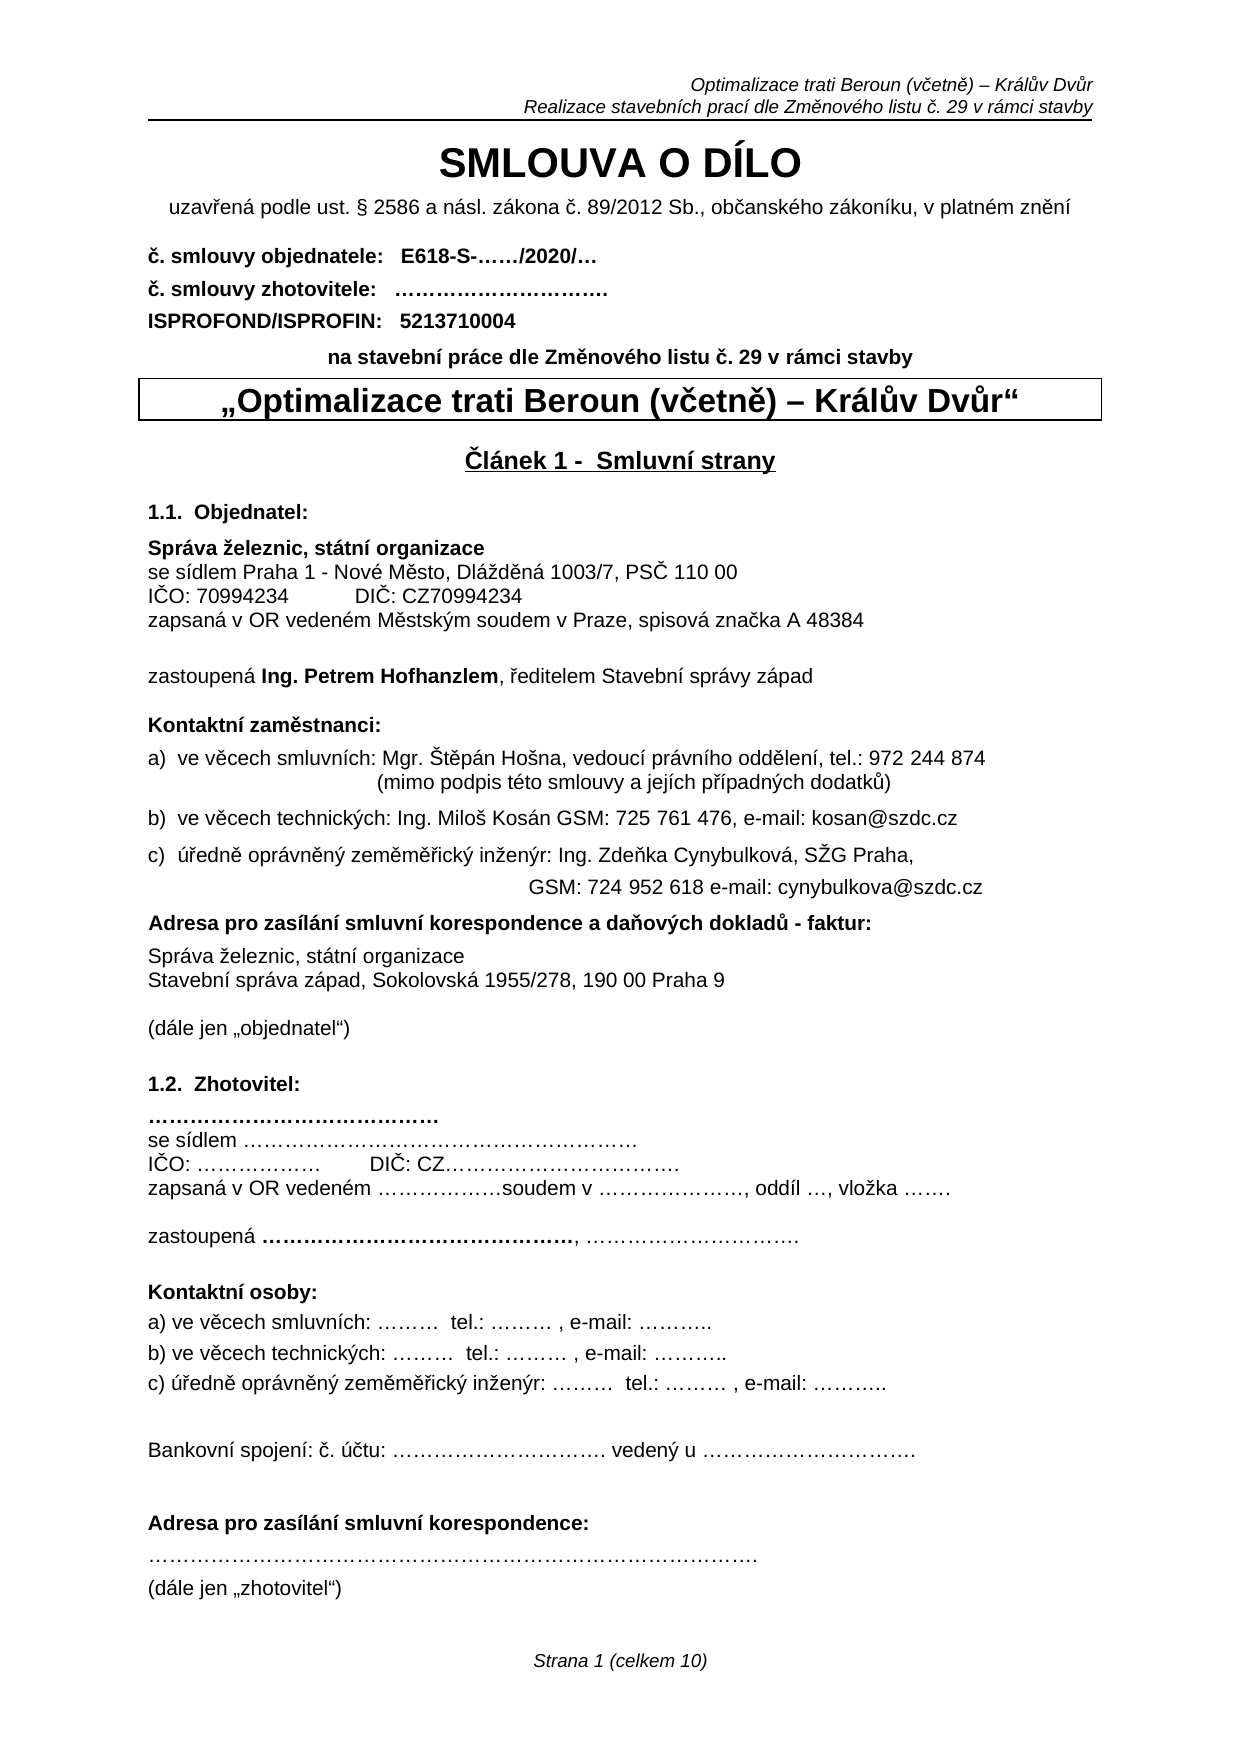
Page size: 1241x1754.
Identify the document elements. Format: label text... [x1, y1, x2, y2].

text (dále jen „zhotovitel“) [148, 1575, 1092, 1599]
list ve věcech technických: Ing. Miloš Kosán GSM: 725 761 476, e-mail: kosan@szdc.cz [148, 806, 1092, 830]
text uzavřená podle ust. § 2586 a násl. zákona č. 89/2012 Sb., občanského zákoníku, v platném znění [148, 195, 1092, 219]
title č. smlouvy objednatele: E618-S-……/2020/… [148, 244, 1092, 268]
text zastoupená ………………………………………, …………………………. [148, 1224, 1092, 1248]
title na stavební práce dle Změnového listu č. 29 v rámci stavby [148, 345, 1092, 369]
list úředně oprávněný zeměměřický inženýr: Ing. Zdeňka Cynybulková, SŽG Praha, [148, 842, 1092, 866]
text IČO: ……………… DIČ: CZ……………………………. [148, 1152, 1092, 1176]
text Kontaktní zaměstnanci: [148, 713, 1092, 737]
text a) ve věcech smluvních: ……… tel.: ……… , e-mail: ……….. [148, 1310, 1092, 1334]
text Adresa pro zasílání smluvní korespondence: [148, 1511, 1092, 1535]
title č. smlouvy zhotovitele: …………………………. [148, 276, 1092, 300]
text Bankovní spojení: č. účtu: …………………………. vedený u …………………………. [148, 1438, 1092, 1462]
text zapsaná v OR vedeném Městským soudem v Praze, spisová značka A 48384 [148, 608, 1092, 632]
text 1.2. Zhotovitel: [148, 1072, 1092, 1096]
text 1.1. Objednatel: [148, 500, 1092, 524]
text zapsaná v OR vedeném ………………soudem v …………………, oddíl …, vložka ……. [148, 1176, 1092, 1200]
text GSM: 724 952 618 e-mail: cynybulkova@szdc.cz [373, 875, 1092, 899]
text ……………………………………………………………………………. [148, 1543, 1092, 1567]
list ve věcech smluvních: Mgr. Štěpán Hošna, vedoucí právního oddělení, tel.: 972 244 874 (mimo podpis této smlouvy a jejích případných dodatků) [148, 746, 1092, 793]
text Správa železnic, státní organizace [148, 943, 1092, 967]
text (dále jen „objednatel“) [148, 1015, 1092, 1039]
text se sídlem Praha 1 - Nové Město, Dlážděná 1003/7, PSČ 110 00 [148, 560, 1092, 584]
title SmlouvA o dílo [148, 139, 1092, 187]
subtitle Článek 1 - Smluvní strany [148, 446, 1092, 475]
title ISPROFOND/ISPROFIN: 5213710004 [148, 309, 1092, 333]
text Kontaktní osoby: [148, 1280, 1092, 1304]
text Správa železnic, státní organizace [148, 536, 1092, 560]
text c) úředně oprávněný zeměměřický inženýr: ……… tel.: ……… , e-mail: ……….. [148, 1371, 1092, 1394]
text Adresa pro zasílání smluvní korespondence a daňových dokladů - faktur: [148, 911, 1092, 935]
text b) ve věcech technických: ……… tel.: ……… , e-mail: ……….. [148, 1340, 1092, 1364]
subtitle „Optimalizace trati Beroun (včetně) – Králův Dvůr“ [140, 379, 1101, 419]
text Stavební správa západ, Sokolovská 1955/278, 190 00 Praha 9 [148, 967, 1092, 991]
text zastoupená Ing. Petrem Hofhanzlem, ředitelem Stavební správy západ [148, 664, 1092, 688]
text se sídlem ………………………………………………… [148, 1128, 1092, 1152]
text IČO: 70994234 DIČ: CZ70994234 [148, 584, 1092, 608]
text …………………………………… [148, 1104, 1092, 1128]
